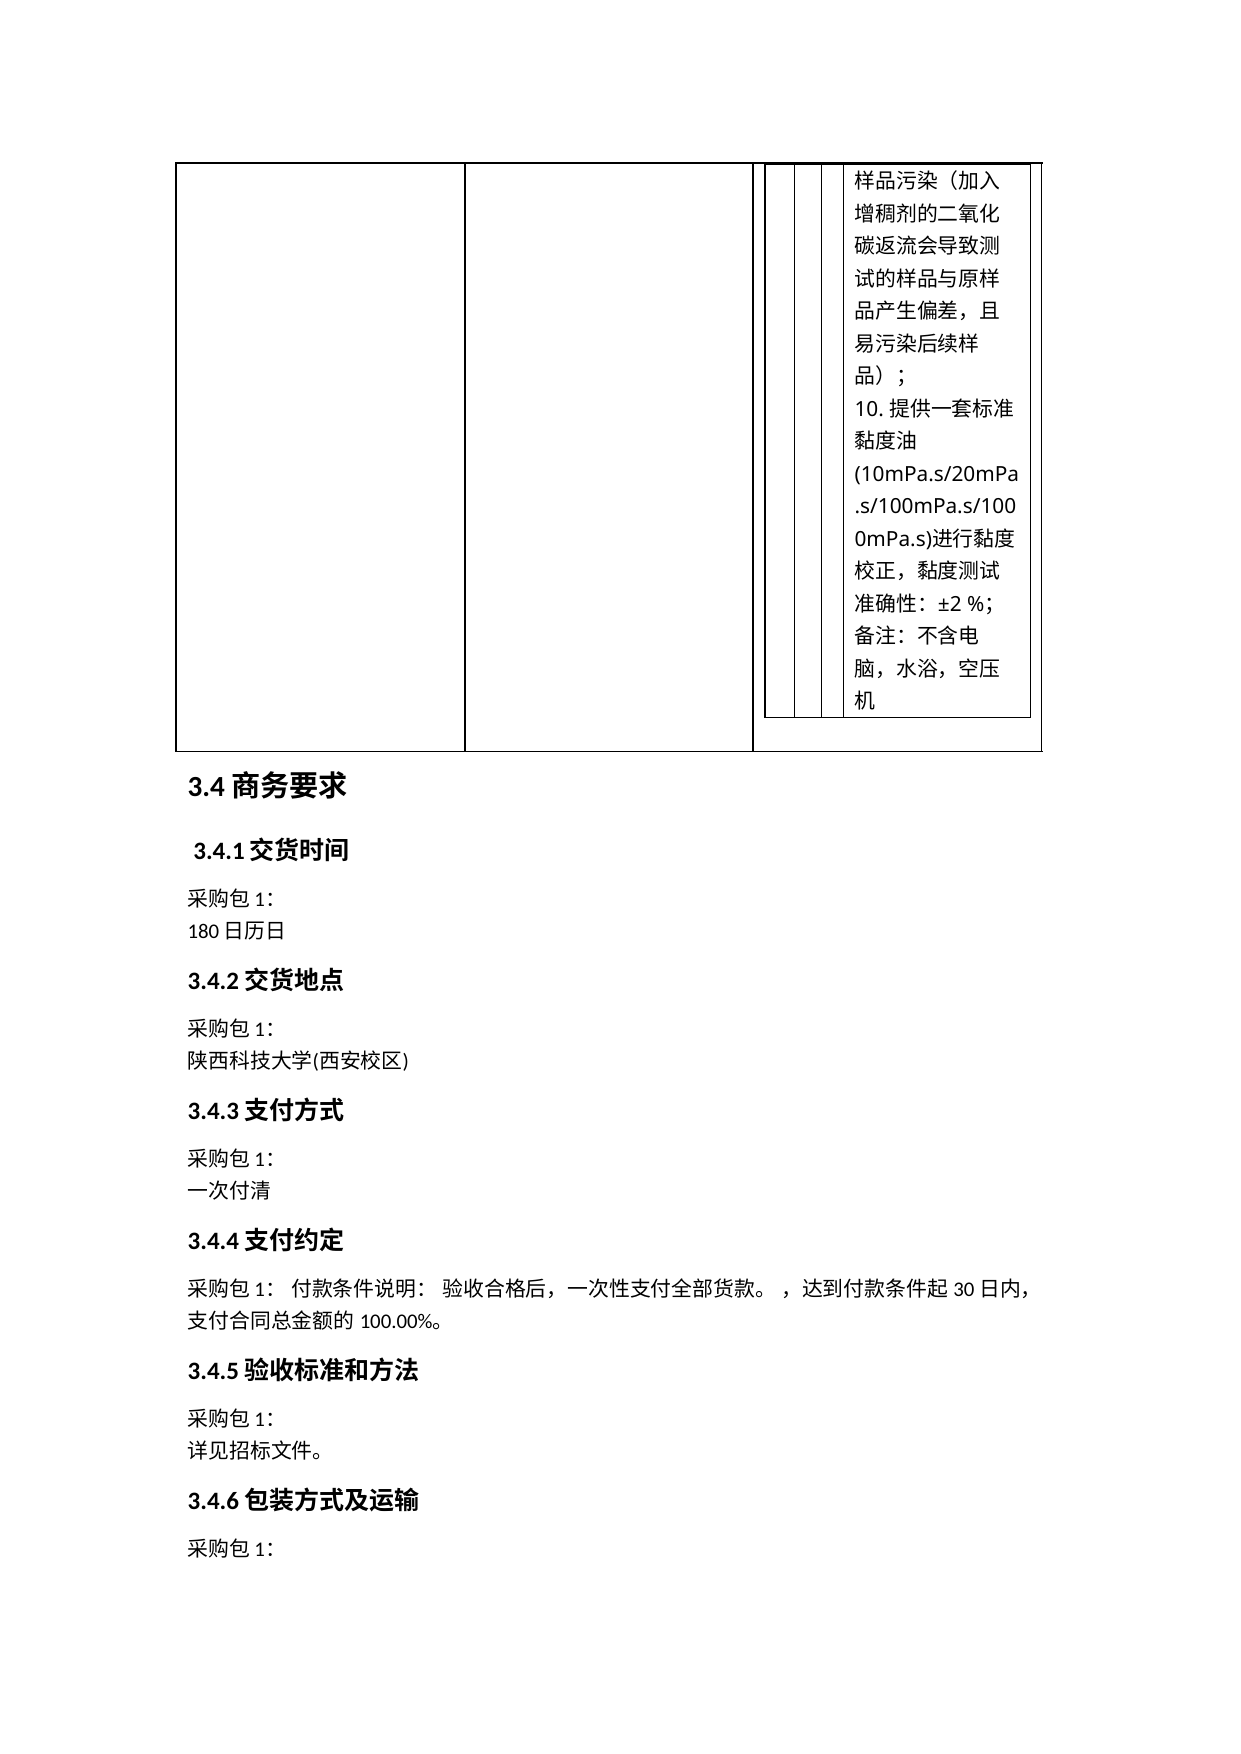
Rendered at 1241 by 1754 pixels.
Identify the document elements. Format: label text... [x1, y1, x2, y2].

text 一次付清 [187, 1175, 1053, 1207]
text 180日历日 [187, 915, 1053, 947]
text 采购包1： 付款条件说明： 验收合格后，一次性支付全部货款。 ，达到付款条件起 30 日内，支付合同总金额的 100.00%。 [187, 1272, 1053, 1337]
text 详见招标文件。 [187, 1435, 1053, 1467]
text 采购包1： [187, 882, 1053, 915]
text 采购包1： [187, 1532, 1053, 1565]
table_cell [754, 164, 1041, 751]
text 3.4.6包装方式及运输 [187, 1467, 1053, 1532]
text 采购包1： [187, 1142, 1053, 1175]
text 3.4.5验收标准和方法 [187, 1337, 1053, 1402]
text 3.4.3支付方式 [187, 1077, 1053, 1142]
text 3.4.2交货地点 [187, 947, 1053, 1012]
text 3.4.1交货时间 [187, 817, 1053, 882]
table_cell 1 [466, 164, 752, 751]
text 采购包1： [187, 1012, 1053, 1045]
text 采购包1： [187, 1402, 1053, 1435]
text 3.4.4支付约定 [187, 1207, 1053, 1272]
text 陕西科技大学(西安校区) [187, 1045, 1053, 1077]
table_cell [177, 164, 464, 751]
text 3.4商务要求 [187, 752, 1053, 817]
